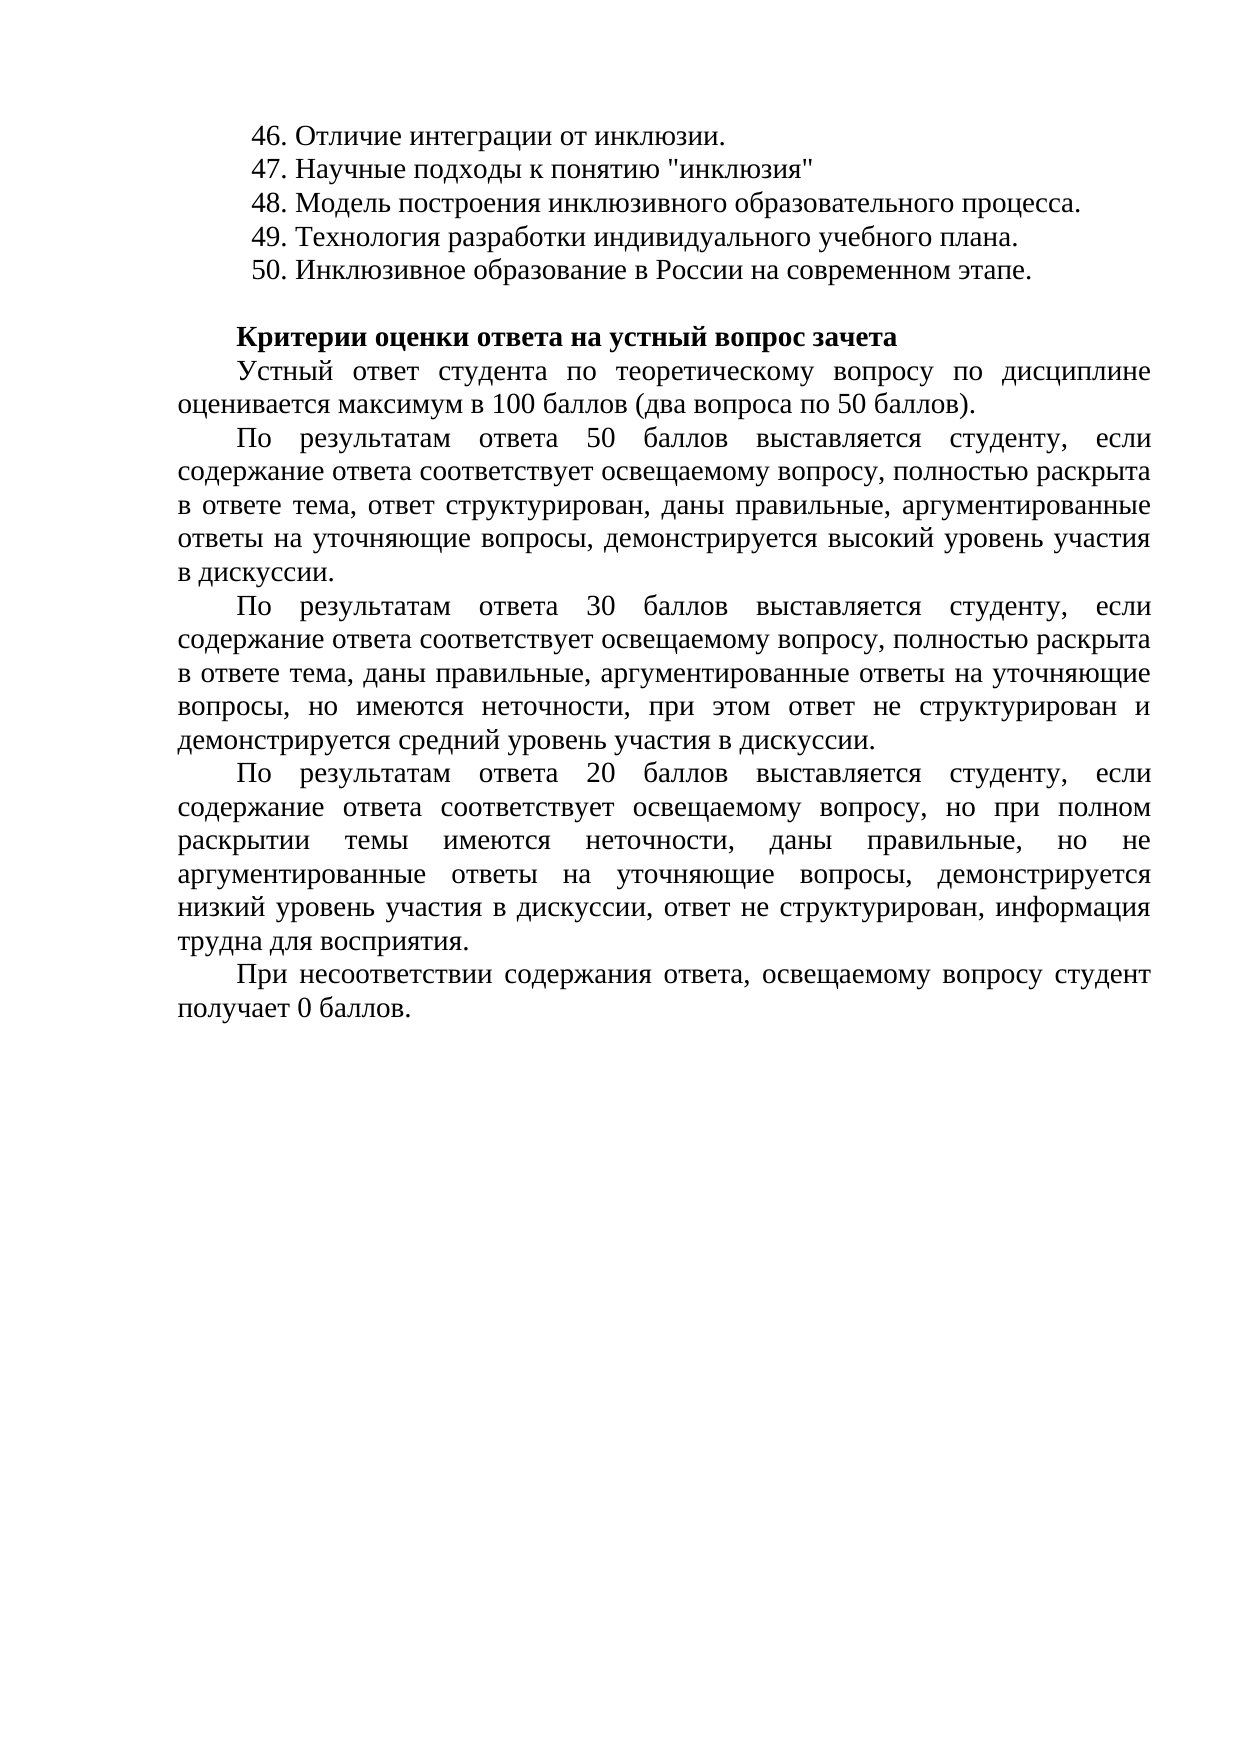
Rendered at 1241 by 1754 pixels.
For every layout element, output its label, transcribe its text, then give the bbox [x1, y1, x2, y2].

text По результатам ответа 50 баллов выставляется студенту, если содержание ответа соответствует освещаемому вопросу, полностью раскрыта в ответе тема, ответ структурирован, даны правильные, аргументированные ответы на уточняющие вопросы, демонстрируется высокий уровень участия в дискуссии. [177, 420, 1152, 588]
text 49. Технология разработки индивидуального учебного плана. [177, 219, 1152, 252]
text По результатам ответа 30 баллов выставляется студенту, если содержание ответа соответствует освещаемому вопросу, полностью раскрыта в ответе тема, даны правильные, аргументированные ответы на уточняющие вопросы, но имеются неточности, при этом ответ не структурирован и демонстрируется средний уровень участия в дискуссии. [177, 588, 1152, 755]
text При несоответствии содержания ответа, освещаемому вопросу студент получает 0 баллов. [177, 957, 1152, 1024]
text 46. Отличие интеграции от инклюзии. [177, 118, 1152, 152]
text По результатам ответа 20 баллов выставляется студенту, если содержание ответа соответствует освещаемому вопросу, но при полном раскрытии темы имеются неточности, даны правильные, но не аргументированные ответы на уточняющие вопросы, демонстрируется низкий уровень участия в дискуссии, ответ не структурирован, информация трудна для восприятия. [177, 755, 1152, 957]
text Устный ответ студента по теоретическому вопросу по дисциплине оценивается максимум в 100 баллов (два вопроса по 50 баллов). [177, 353, 1152, 420]
text 48. Модель построения инклюзивного образовательного процесса. [177, 185, 1152, 219]
text 50. Инклюзивное образование в России на современном этапе. [177, 252, 1152, 286]
text 47. Научные подходы к понятию "инклюзия" [177, 152, 1152, 185]
text Критерии оценки ответа на устный вопрос зачета [177, 319, 1152, 353]
